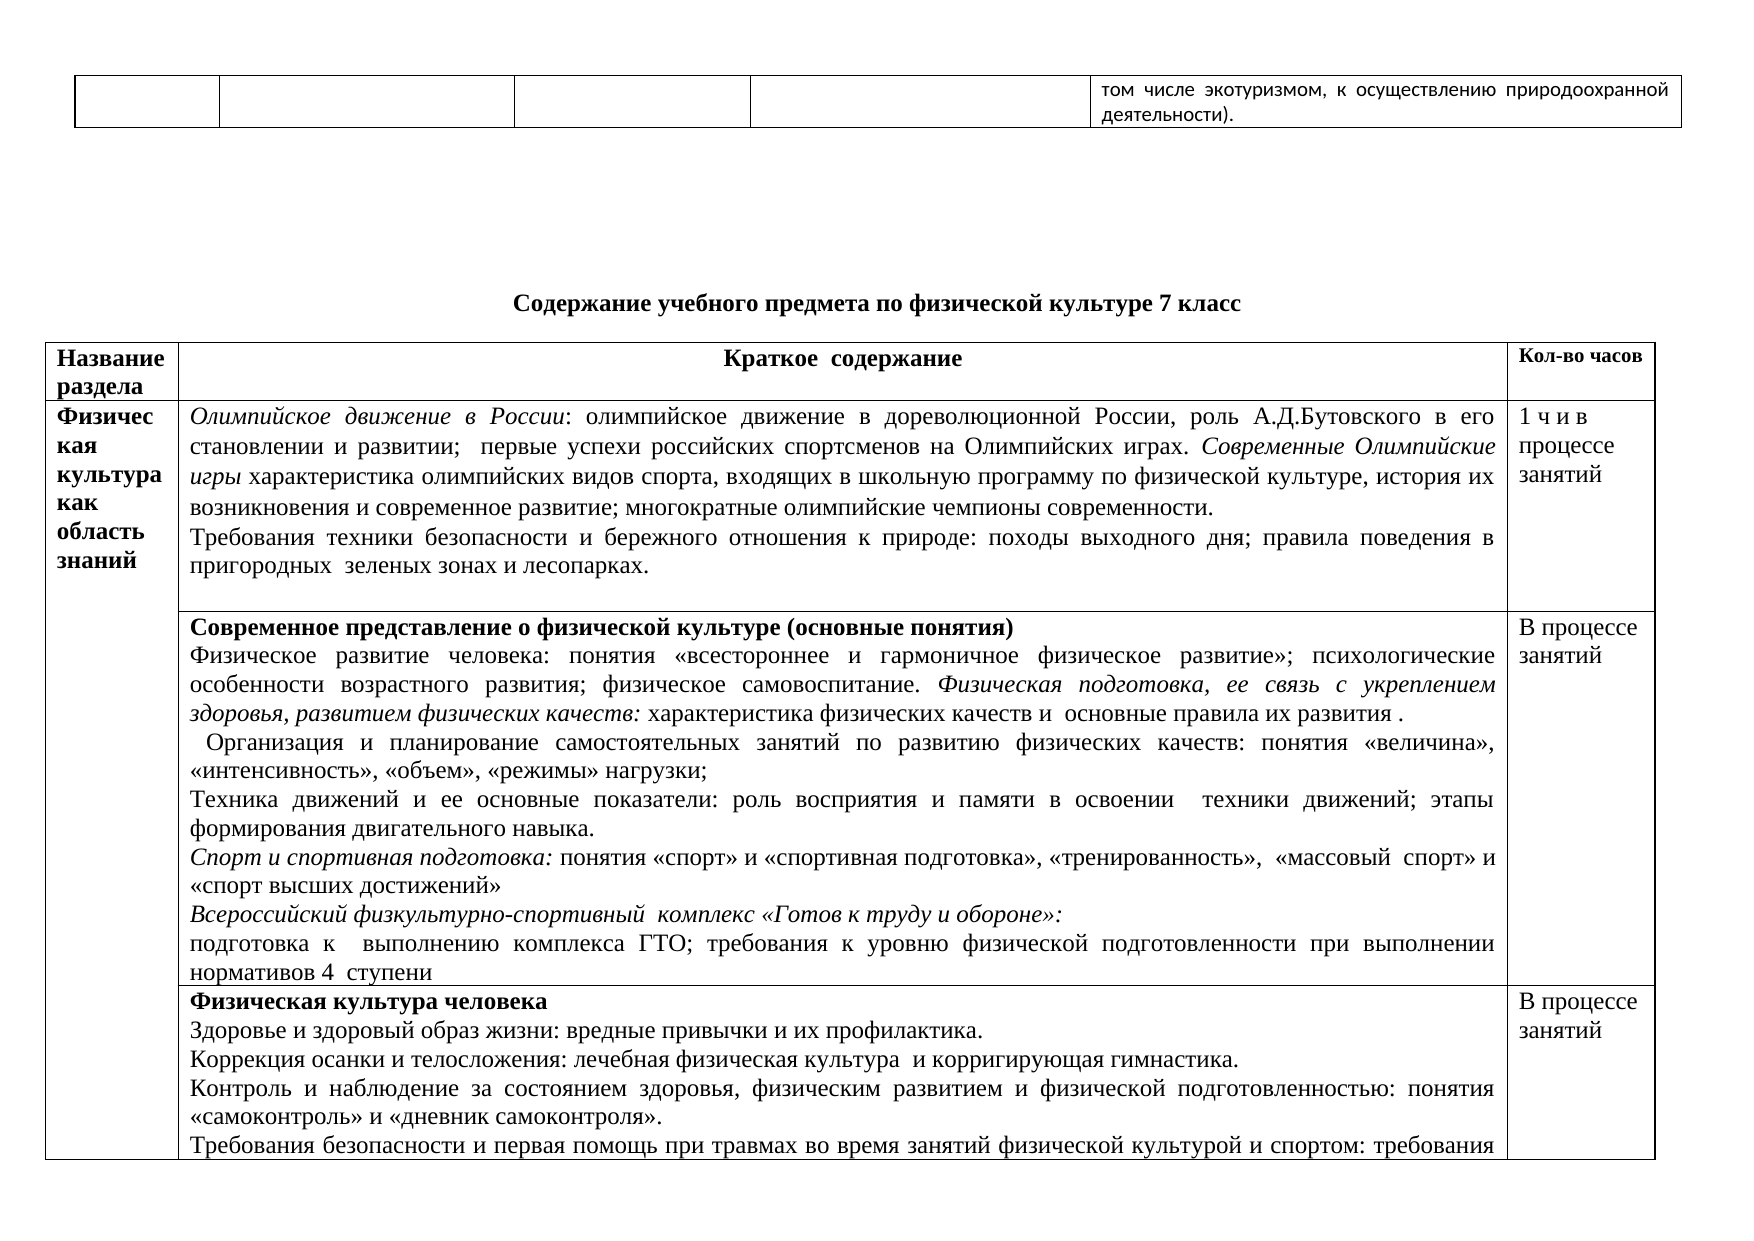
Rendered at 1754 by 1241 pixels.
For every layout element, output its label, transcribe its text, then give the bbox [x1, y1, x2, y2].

table_cell В процессе занятий [1508, 612, 1654, 985]
table_cell Олимпийское движение в России: олимпийское движение в дореволюционной России, роль А.Д.Бутовского в его становлении и развитии; первые успехи российских спортсменов на Олимпийских играх. Современные Олимпийские игры характеристика олимпийских видов спорта, входящих в школьную программу по физической культуре, история их возникновения и современное развитие; многократные олимпийские чемпионы современности. Требования техники безопасности и бережного отношения к природе: походы выходного дня; правила поведения в пригородных зеленых зонах и лесопарках. [179, 401, 1507, 611]
text Содержание учебного предмета по физической культуре 7 класс [75, 288, 1679, 317]
table_header Краткое содержание [179, 343, 1507, 400]
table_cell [515, 76, 750, 127]
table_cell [179, 986, 1507, 1159]
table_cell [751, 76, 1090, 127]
table_cell Современное представление о физической культуре (основные понятия) Физическое развитие человека: понятия «всестороннее и гармоничное физическое развитие»; психологические особенности возрастного развития; физическое самовоспитание. Физическая подготовка, ее связь с укреплением здоровья, развитием физических качеств: характеристика физических качеств и основные правила их развития . Организация и планирование самостоятельных занятий по развитию физических качеств: понятия «величина», «интенсивность», «объем», «режимы» нагрузки; Техника движений и ее основные показатели: роль восприятия и памяти в освоении техники движений; этапы формирования двигательного навыка. Спорт и спортивная подготовка: понятия «спорт» и «спортивная подготовка», «тренированность», «массовый спорт» и «спорт высших достижений» Всероссийский физкультурно-спортивный комплекс «Готов к труду и обороне»: подготовка к выполнению комплекса ГТО; требования к уровню физической подготовленности при выполнении нормативов 4 ступени [179, 612, 1507, 985]
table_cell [76, 76, 219, 127]
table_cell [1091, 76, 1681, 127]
table_cell 1 ч и в процессе занятий [1508, 401, 1654, 611]
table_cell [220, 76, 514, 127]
table_header Название раздела [46, 343, 178, 400]
table_header Кол-во часов [1508, 343, 1654, 400]
table_cell Физическая культура как область знаний [46, 401, 178, 1159]
table_cell В процессе занятий [1508, 986, 1654, 1159]
